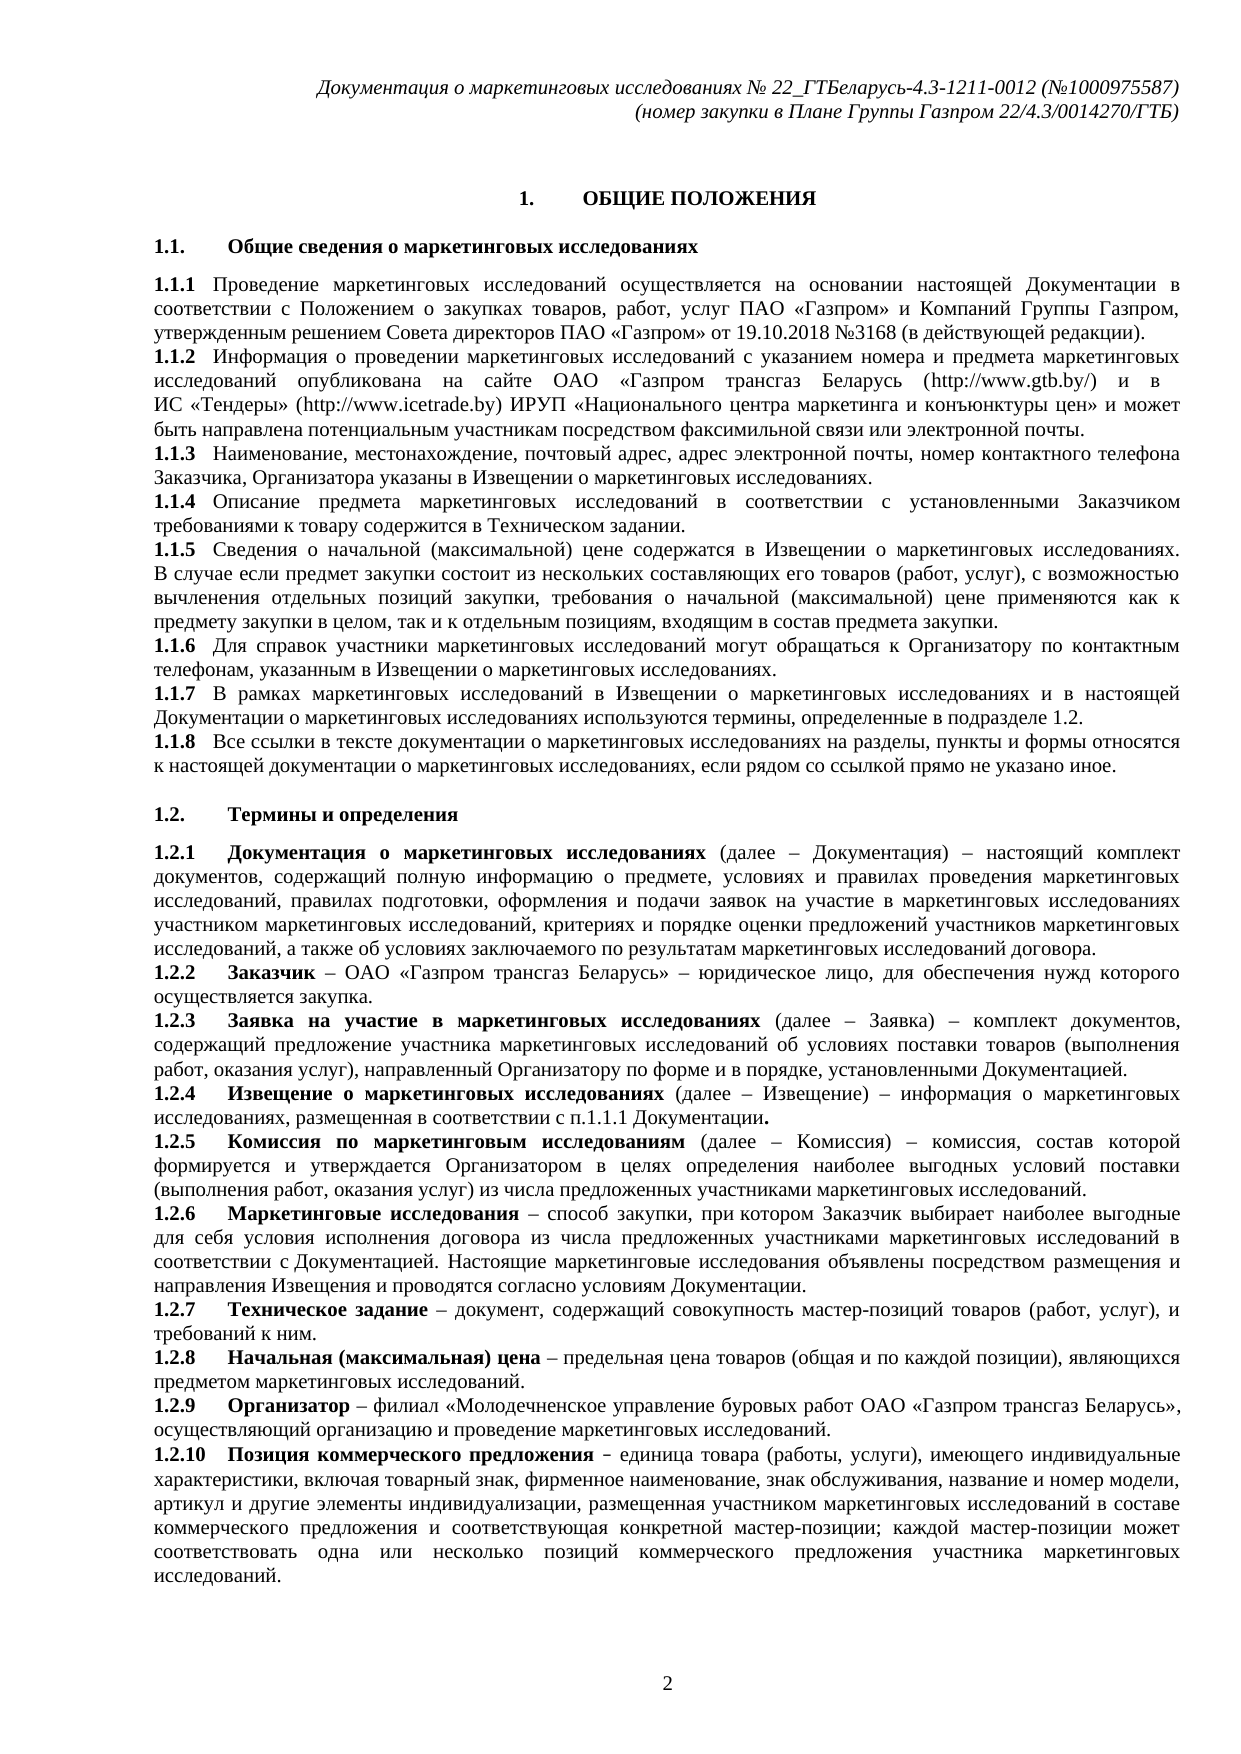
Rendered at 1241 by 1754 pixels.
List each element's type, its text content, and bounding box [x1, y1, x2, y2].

list Заявка на участие в маркетинговых исследованиях (далее – Заявка) – комплект документов, содержащий предложение участника маркетинговых исследований об условиях поставки товаров (выполнения работ, оказания услуг), направленный Организатору по форме и в порядке, установленными Документацией. [153, 1008, 1181, 1081]
list Проведение маркетинговых исследований осуществляется на основании настоящей Документации в соответствии с Положением о закупках товаров, работ, услуг ПАО «Газпром» и Компаний Группы Газпром, утвержденным решением Совета директоров ПАО «Газпром» от 19.10.2018 №3168 (в действующей редакции). [153, 272, 1181, 344]
list Извещение о маркетинговых исследованиях (далее – Извещение) – информация о маркетинговых исследованиях, размещенная в соответствии с п.1.1.1 Документации. [153, 1081, 1181, 1129]
list Документация о маркетинговых исследованиях (далее – Документация) – настоящий комплект документов, содержащий полную информацию о предмете, условиях и правилах проведения маркетинговых исследований, правилах подготовки, оформления и подачи заявок на участие в маркетинговых исследованиях участником маркетинговых исследований, критериях и порядке оценки предложений участников маркетинговых исследований, а также об условиях заключаемого по результатам маркетинговых исследований договора. [153, 840, 1181, 960]
list Все ссылки в тексте документации о маркетинговых исследованиях на разделы, пункты и формы относятся к настоящей документации о маркетинговых исследованиях, если рядом со ссылкой прямо не указано иное. [153, 729, 1181, 777]
list Общие сведения о маркетинговых исследованиях [153, 234, 1181, 258]
list Начальная (максимальная) цена – предельная цена товаров (общая и по каждой позиции), являющихся предметом маркетинговых исследований. [153, 1345, 1181, 1393]
list Термины и определения [153, 801, 1181, 826]
list Заказчик – ОАО «Газпром трансгаз Беларусь» – юридическое лицо, для обеспечения нужд которого осуществляется закупка. [153, 960, 1181, 1008]
list Наименование, местонахождение, почтовый адрес, адрес электронной почты, номер контактного телефона Заказчика, Организатора указаны в Извещении о маркетинговых исследованиях. [153, 441, 1181, 489]
list Информация о проведении маркетинговых исследований с указанием номера и предмета маркетинговых исследований опубликована на сайте ОАО «Газпром трансгаз Беларусь (http://www.gtb.by/) и в ИС «Тендеры» (http://www.icetrade.by) ИРУП «Национального центра маркетинга и конъюнктуры цен» и может быть направлена потенциальным участникам посредством факсимильной связи или электронной почты. [153, 344, 1181, 441]
list Описание предмета маркетинговых исследований в соответствии с установленными Заказчиком требованиями к товару содержится в Техническом задании. [153, 489, 1181, 537]
list Организатор – филиал «Молодечненское управление буровых работ ОАО «Газпром трансгаз Беларусь», осуществляющий организацию и проведение маркетинговых исследований. [153, 1393, 1181, 1441]
list Техническое задание – документ, содержащий совокупность мастер-позиций товаров (работ, услуг), и требований к ним. [153, 1297, 1181, 1345]
list ОБЩИЕ ПОЛОЖЕНИЯ [153, 186, 1181, 209]
list Комиссия по маркетинговым исследованиям (далее – Комиссия) – комиссия, состав которой формируется и утверждается Организатором в целях определения наиболее выгодных условий поставки (выполнения работ, оказания услуг) из числа предложенных участниками маркетинговых исследований. [153, 1129, 1181, 1201]
list Маркетинговые исследования – способ закупки, при котором Заказчик выбирает наиболее выгодные для себя условия исполнения договора из числа предложенных участниками маркетинговых исследований в соответствии с Документацией. Настоящие маркетинговые исследования объявлены посредством размещения и направления Извещения и проводятся согласно условиям Документации. [153, 1201, 1181, 1297]
list Для справок участники маркетинговых исследований могут обращаться к Организатору по контактным телефонам, указанным в Извещении о маркетинговых исследованиях. [153, 633, 1181, 681]
list Позиция коммерческого предложения – единица товара (работы, услуги), имеющего индивидуальные характеристики, включая товарный знак, фирменное наименование, знак обслуживания, название и номер модели, артикул и другие элементы индивидуализации, размещенная участником маркетинговых исследований в составе коммерческого предложения и соответствующая конкретной мастер-позиции; каждой мастер-позиции может соответствовать одна или несколько позиций коммерческого предложения участника маркетинговых исследований. [153, 1441, 1181, 1587]
list В рамках маркетинговых исследований в Извещении о маркетинговых исследованиях и в настоящей Документации о маркетинговых исследованиях используются термины, определенные в подразделе 1.2. [153, 681, 1181, 729]
list Сведения о начальной (максимальной) цене содержатся в Извещении о маркетинговых исследованиях. В случае если предмет закупки состоит из нескольких составляющих его товаров (работ, услуг), с возможностью вычленения отдельных позиций закупки, требования о начальной (максимальной) цене применяются как к предмету закупки в целом, так и к отдельным позициям, входящим в состав предмета закупки. [153, 537, 1181, 633]
